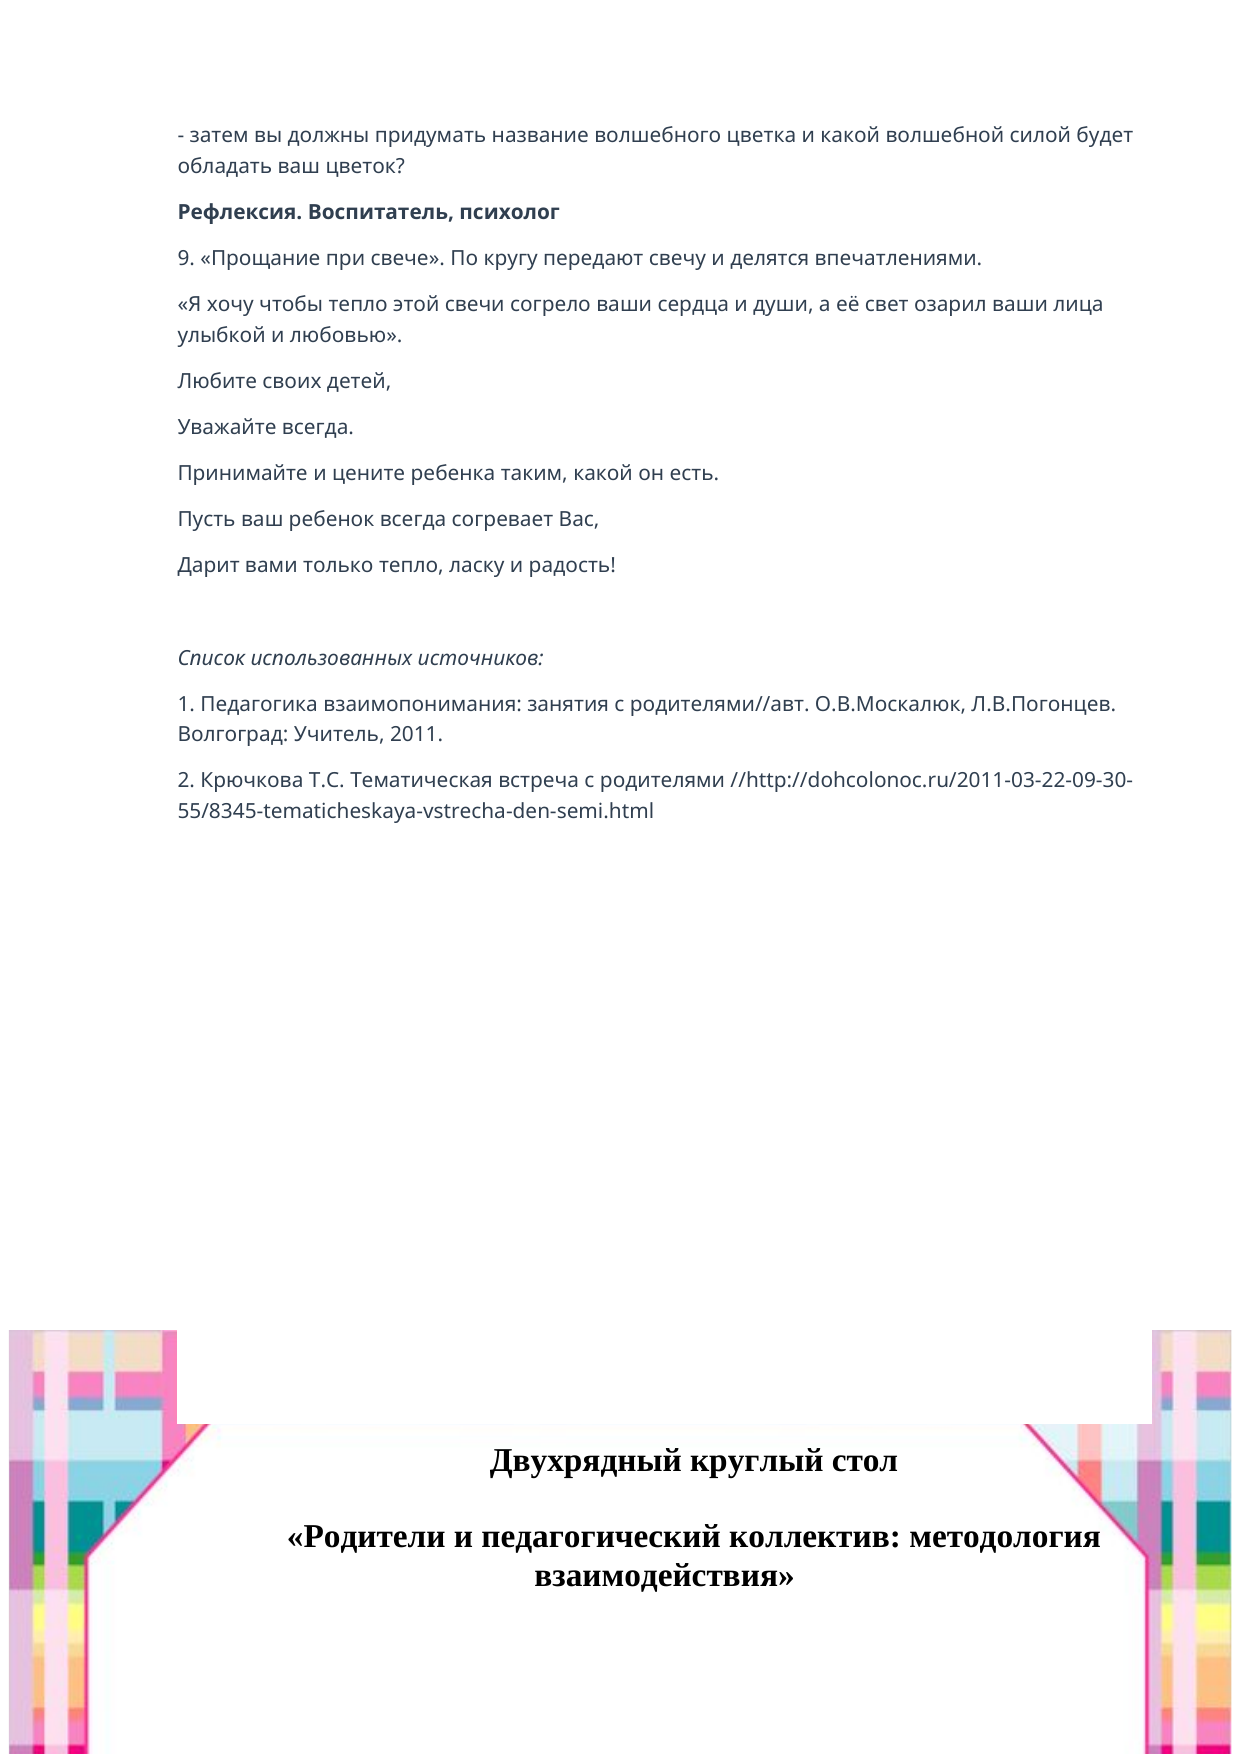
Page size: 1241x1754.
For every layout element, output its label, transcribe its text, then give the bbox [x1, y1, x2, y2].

text 2. Крючкова Т.С. Тематическая встреча с родителями //http://dohcolonoc.ru/2011-03-22-09-30-55/8345-tematicheskaya-vstrecha-den-semi.html [177, 763, 1152, 824]
text Двухрядный круглый стол [177, 1440, 1152, 1478]
picture [8, 1330, 1232, 1754]
text - затем вы должны придумать название волшебного цветка и какой волшебной силой будет обладать ваш цветок? [177, 118, 1152, 179]
text 9. «Прощание при свече». По кругу передают свечу и делятся впечатлениями. [177, 241, 1152, 271]
text «Родители и педагогический коллектив: методология взаимодействия» [177, 1517, 1152, 1593]
text Дарит вами только тепло, ласку и радость! [177, 548, 1152, 579]
text Пусть ваш ребенок всегда согревает Вас, [177, 502, 1152, 533]
text Принимайте и цените ребенка таким, какой он есть. [177, 456, 1152, 487]
text Рефлексия. Воспитатель, психолог [177, 195, 1152, 225]
text Список использованных источников: [177, 641, 1152, 671]
text 1. Педагогика взаимопонимания: занятия с родителями//авт. О.В.Москалюк, Л.В.Погонцев. Волгоград: Учитель, 2011. [177, 687, 1152, 748]
text Уважайте всегда. [177, 410, 1152, 440]
text Любите своих детей, [177, 364, 1152, 394]
text «Я хочу чтобы тепло этой свечи согрело ваши сердца и души, а её свет озарил ваши лица улыбкой и любовью». [177, 287, 1152, 348]
